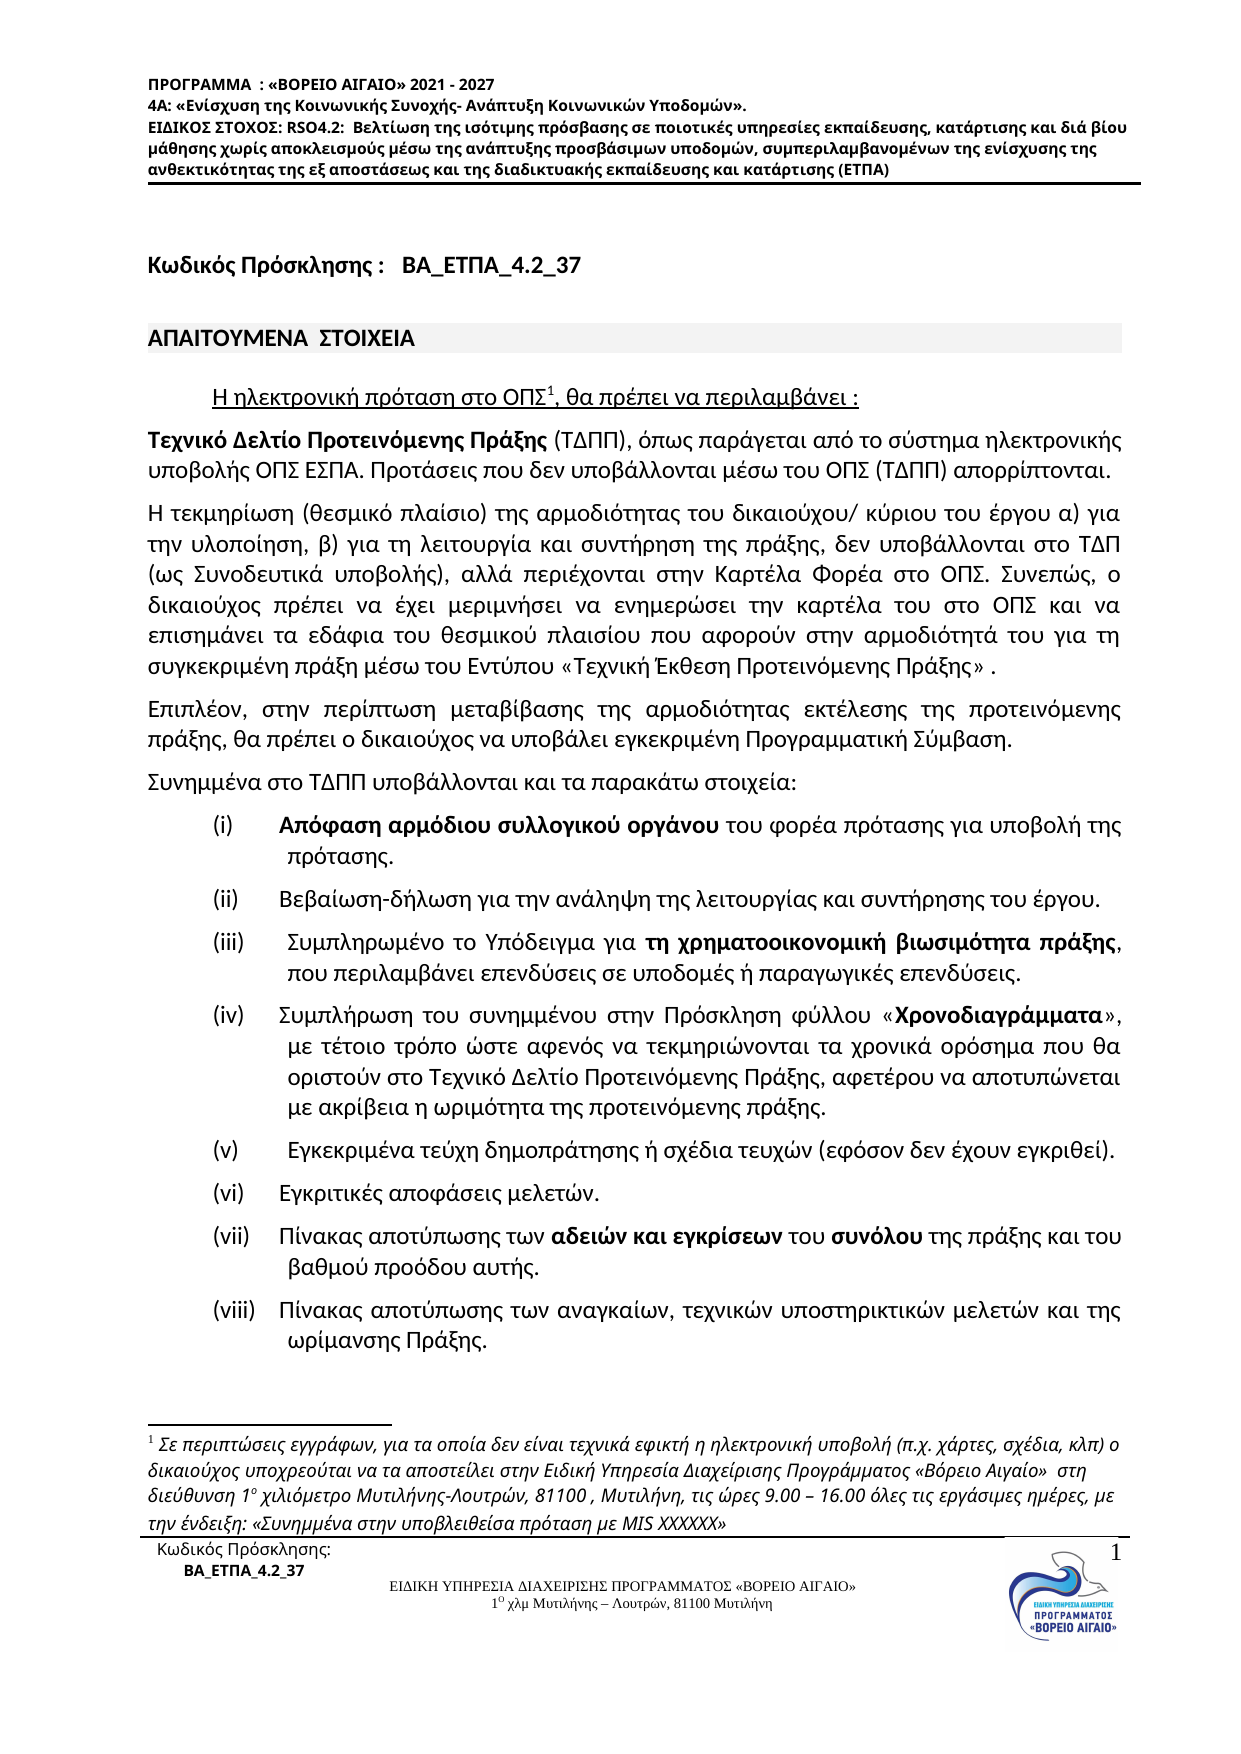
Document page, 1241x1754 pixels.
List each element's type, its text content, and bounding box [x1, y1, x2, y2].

list Συμπλήρωση του συνημμένου στην Πρόσκληση φύλλου «Χρονοδιαγράμματα», με τέτοιο τρόπο ώστε αφενός να τεκμηριώνονται τα χρονικά ορόσημα που θα οριστούν στο Τεχνικό Δελτίο Προτεινόμενης Πράξης, αφετέρου να αποτυπώνεται με ακρίβεια η ωριμότητα της προτεινόμενης πράξης. [212, 1000, 1122, 1122]
list Εγκριτικές αποφάσεις μελετών. [212, 1177, 1122, 1208]
text Επιπλέον, στην περίπτωση μεταβίβασης της αρμοδιότητας εκτέλεσης της προτεινόμενης πράξης, θα πρέπει ο δικαιούχος να υποβάλει εγκεκριμένη Προγραμματική Σύμβαση. [148, 693, 1122, 754]
text Συνημμένα στο ΤΔΠΠ υποβάλλονται και τα παρακάτω στοιχεία: [148, 767, 1122, 797]
list Βεβαίωση-δήλωση για την ανάληψη της λειτουργίας και συντήρησης του έργου. [212, 883, 1122, 914]
text Κωδικός Πρόσκλησης : ΒΑ_ΕΤΠΑ_4.2_37 [148, 249, 1122, 279]
list Πίνακας αποτύπωσης των αναγκαίων, τεχνικών υποστηρικτικών μελετών και της ωρίμανσης Πράξης. [212, 1294, 1122, 1355]
list Απόφαση αρμόδιου συλλογικού οργάνου του φορέα πρότασης για υποβολή της πρότασης. [212, 809, 1122, 871]
text ΑΠΑΙΤΟΥΜΕΝΑ ΣΤΟΙΧΕΙΑ [148, 323, 1122, 353]
picture [1004, 1537, 1119, 1652]
list Συμπληρωμένο το Υπόδειγμα για τη χρηματοοικονομική βιωσιμότητα πράξης, που περιλαμβάνει επενδύσεις σε υποδομές ή παραγωγικές επενδύσεις. [212, 926, 1122, 987]
list Πίνακας αποτύπωσης των αδειών και εγκρίσεων του συνόλου της πράξης και του βαθμού προόδου αυτής. [212, 1220, 1122, 1281]
text Η ηλεκτρονική πρόταση στο ΟΠΣ, θα πρέπει να περιλαμβάνει : [212, 381, 1122, 411]
list Εγκεκριμένα τεύχη δημοπράτησης ή σχέδια τευχών (εφόσον δεν έχουν εγκριθεί). [212, 1134, 1122, 1165]
text Τεχνικό Δελτίο Προτεινόμενης Πράξης (ΤΔΠΠ), όπως παράγεται από το σύστημα ηλεκτρονικής υποβολής ΟΠΣ ΕΣΠΑ. Προτάσεις που δεν υποβάλλονται μέσω του ΟΠΣ (ΤΔΠΠ) απορρίπτονται. [148, 424, 1122, 485]
text Η τεκμηρίωση (θεσμικό πλαίσιο) της αρμοδιότητας του δικαιούχου/ κύριου του έργου α) για την υλοποίηση, β) για τη λειτουργία και συντήρηση της πράξης, δεν υποβάλλονται στο ΤΔΠ (ως Συνοδευτικά υποβολής), αλλά περιέχονται στην Καρτέλα Φορέα στο ΟΠΣ. Συνεπώς, ο δικαιούχος πρέπει να έχει μεριμνήσει να ενημερώσει την καρτέλα του στο ΟΠΣ και να επισημάνει τα εδάφια του θεσμικού πλαισίου που αφορούν στην αρμοδιότητά του για τη συγκεκριμένη πράξη μέσω του Εντύπου «Τεχνική Έκθεση Προτεινόμενης Πράξης» . [148, 497, 1122, 681]
